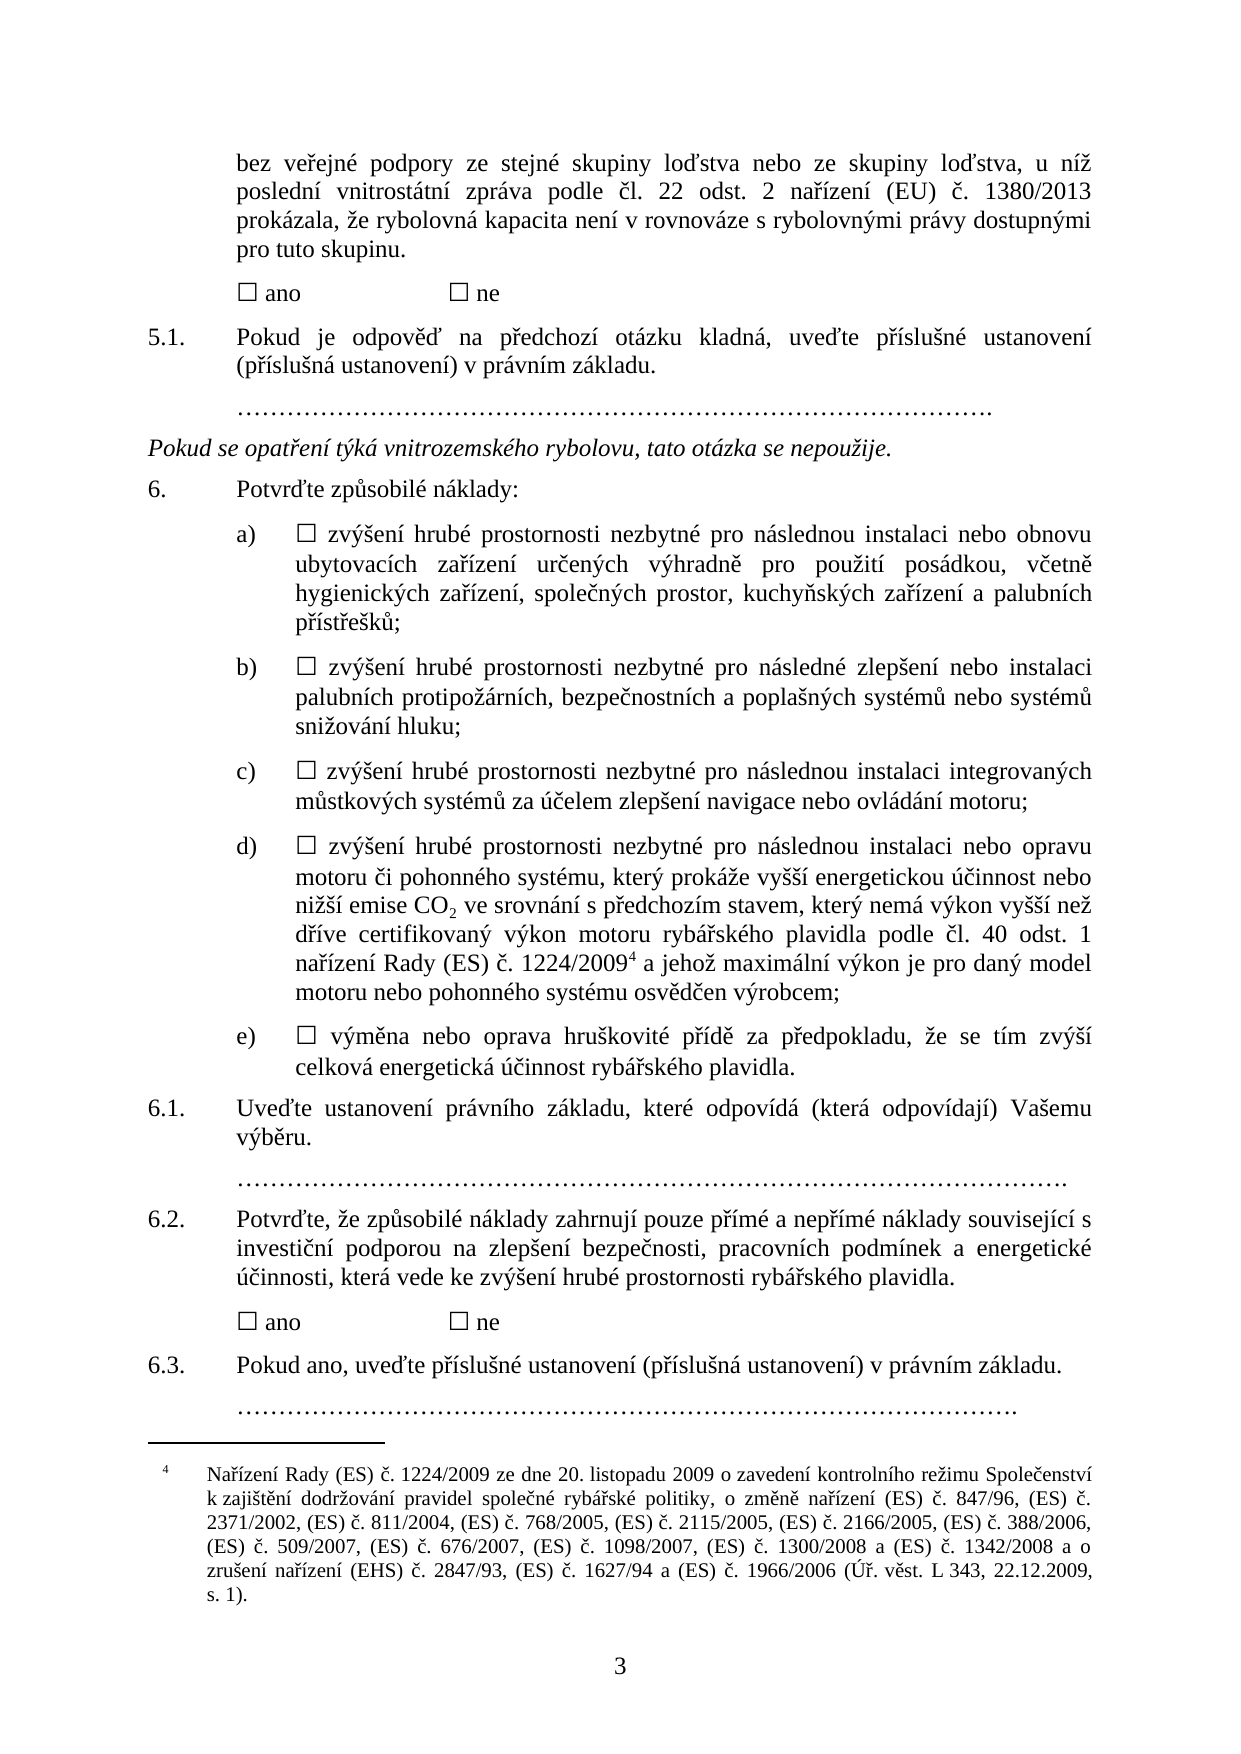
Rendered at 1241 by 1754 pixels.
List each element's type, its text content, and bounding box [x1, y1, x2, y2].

text ………………………………………………………………………………. [236, 392, 1093, 420]
text 6.3. Pokud ano, uveďte příslušné ustanovení (příslušná ustanovení) v právním základu. [148, 1350, 1093, 1378]
text 5.1. Pokud je odpověď na předchozí otázku kladná, uveďte příslušné ustanovení (příslušná ustanovení) v právním základu. [148, 322, 1093, 379]
text b) zvýšení hrubé prostornosti nezbytné pro následné zlepšení nebo instalaci palubních protipožárních, bezpečnostních a poplašných systémů nebo systémů snižování hluku; [236, 648, 1093, 740]
text c) zvýšení hrubé prostornosti nezbytné pro následnou instalaci integrovaných můstkových systémů za účelem zlepšení navigace nebo ovládání motoru; [236, 752, 1093, 815]
text 6.2. Potvrďte, že způsobilé náklady zahrnují pouze přímé a nepřímé náklady související s investiční podporou na zlepšení bezpečnosti, pracovních podmínek a energetické účinnosti, která vede ke zvýšení hrubé prostornosti rybářského plavidla. [148, 1204, 1093, 1291]
text 6. Potvrďte způsobilé náklady: [148, 474, 1093, 503]
text 6.1. Uveďte ustanovení právního základu, které odpovídá (která odpovídají) Vašemu výběru. [148, 1093, 1093, 1151]
text …………………………………………………………………………………. [236, 1391, 1093, 1420]
text d) zvýšení hrubé prostornosti nezbytné pro následnou instalaci nebo opravu motoru či pohonného systému, který prokáže vyšší energetickou účinnost nebo nižší emise CO₂ ve srovnání s předchozím stavem, který nemá výkon vyšší než dříve certifikovaný výkon motoru rybářského plavidla podle čl. 40 odst. 1 nařízení Rady (ES) č. 1224/2009 a jehož maximální výkon je pro daný model motoru nebo pohonného systému osvědčen výrobcem; [236, 828, 1093, 1005]
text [148, 148, 1093, 263]
text ano ne [236, 275, 1093, 309]
text a) zvýšení hrubé prostornosti nezbytné pro následnou instalaci nebo obnovu ubytovacích zařízení určených výhradně pro použití posádkou, včetně hygienických zařízení, společných prostor, kuchyňských zařízení a palubních přístřešků; [236, 515, 1093, 636]
text e) výměna nebo oprava hruškovité přídě za předpokladu, že se tím zvýší celková energetická účinnost rybářského plavidla. [236, 1018, 1093, 1081]
text ………………………………………………………………………………………. [236, 1163, 1093, 1192]
text ano ne [236, 1303, 1093, 1337]
text Pokud se opatření týká vnitrozemského rybolovu, tato otázka se nepoužije. [148, 433, 1093, 462]
